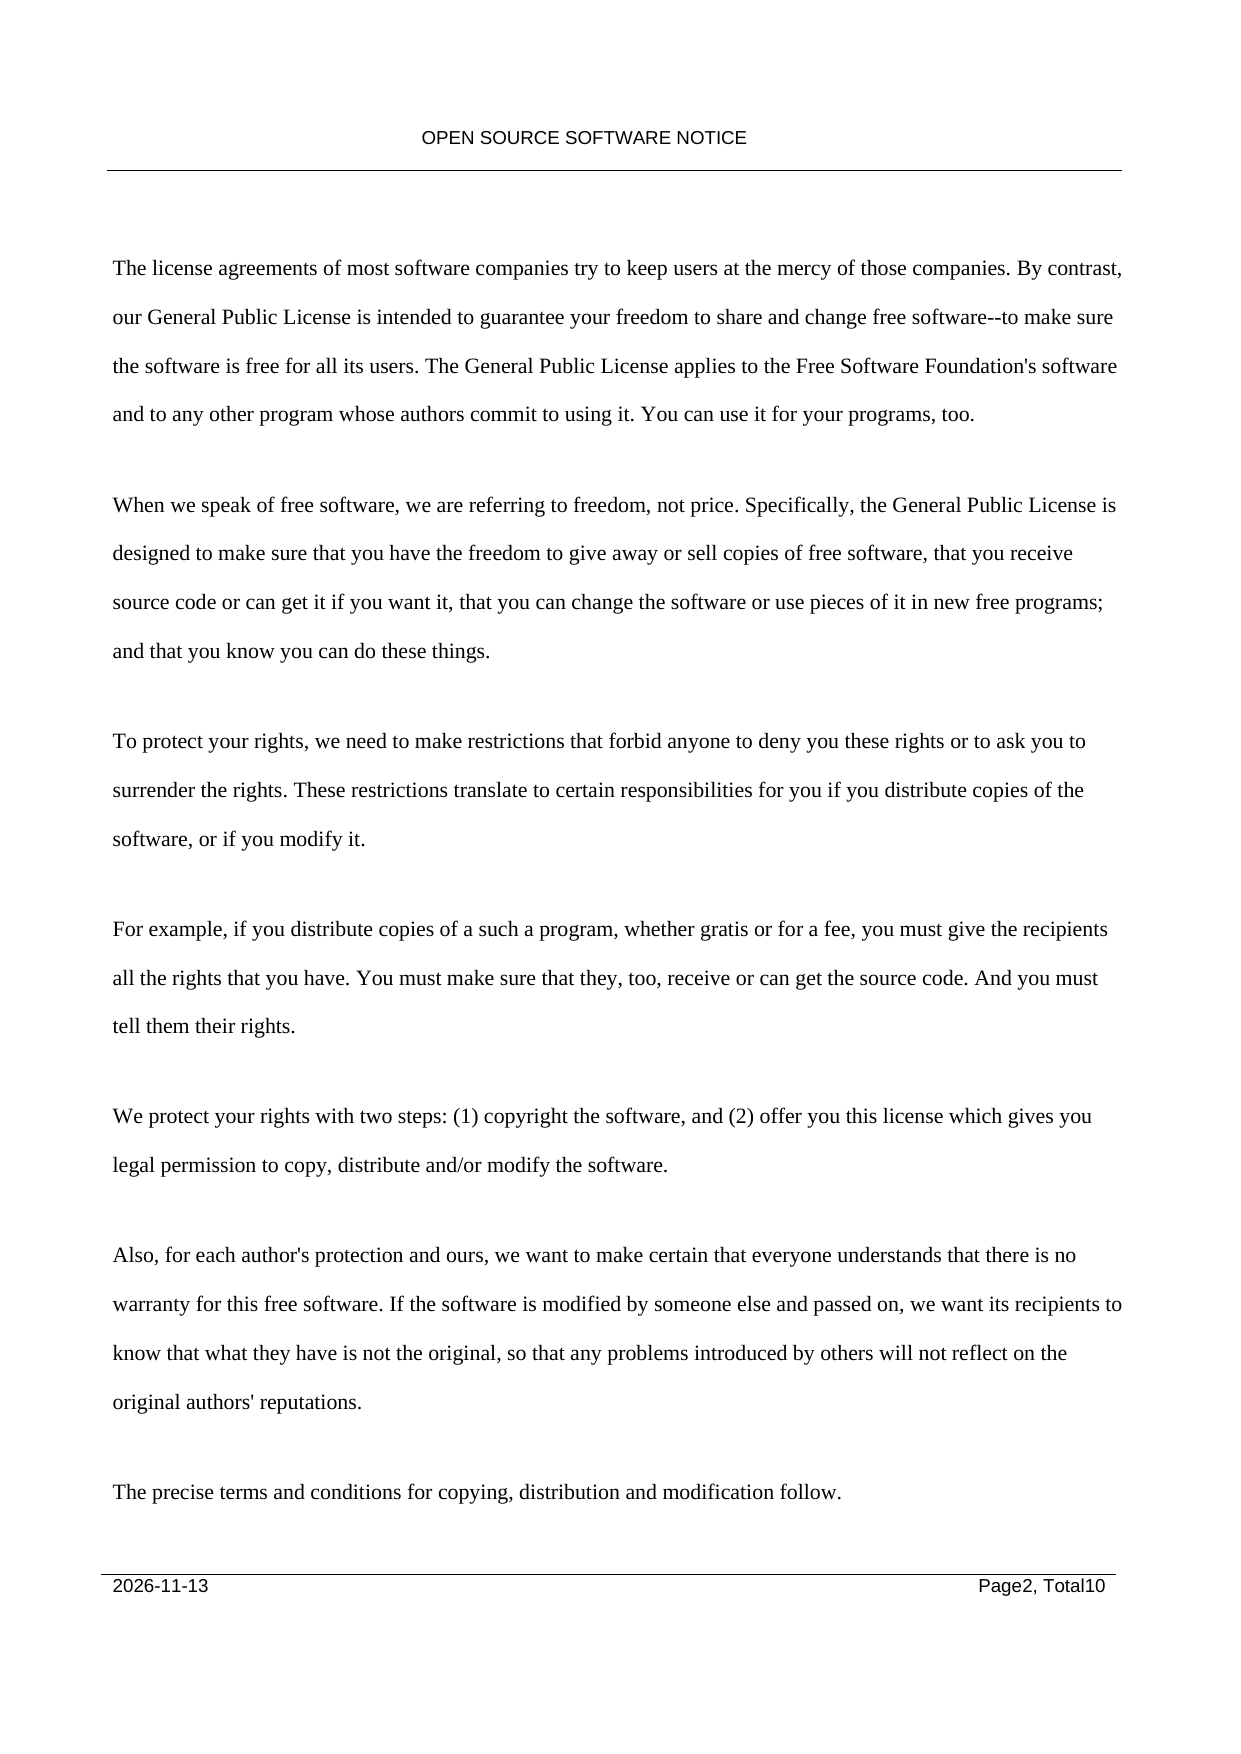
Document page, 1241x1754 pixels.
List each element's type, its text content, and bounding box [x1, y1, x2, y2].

text Also, for each author's protection and ours, we want to make certain that everyone understands that there is no warranty for this free software. If the software is modified by someone else and passed on, we want its recipients to know that what they have is not the original, so that any problems introduced by others will not reflect on the original authors' reputations. [112, 1239, 1128, 1417]
text We protect your rights with two steps: (1) copyright the software, and (2) offer you this license which gives you legal permission to copy, distribute and/or modify the software. [112, 1100, 1128, 1181]
text To protect your rights, we need to make restrictions that forbid anyone to deny you these rights or to ask you to surrender the rights. These restrictions translate to certain responsibilities for you if you distribute copies of the software, or if you modify it. [112, 724, 1128, 854]
text For example, if you distribute copies of a such a program, whether gratis or for a fee, you must give the recipients all the rights that you have. You must make sure that they, too, receive or can get the source code. And you must tell them their rights. [112, 912, 1128, 1042]
text The license agreements of most software companies try to keep users at the mercy of those companies. By contrast, our General Public License is intended to guarantee your freedom to share and change free software--to make sure the software is free for all its users. The General Public License applies to the Free Software Foundation's software and to any other program whose authors commit to using it. You can use it for your programs, too. [112, 251, 1128, 430]
text The precise terms and conditions for copying, distribution and modification follow. [112, 1475, 1128, 1508]
text When we speak of free software, we are referring to freedom, not price. Specifically, the General Public License is designed to make sure that you have the freedom to give away or sell copies of free software, that you receive source code or can get it if you want it, that you can change the software or use pieces of it in new free programs; and that you know you can do these things. [112, 488, 1128, 667]
